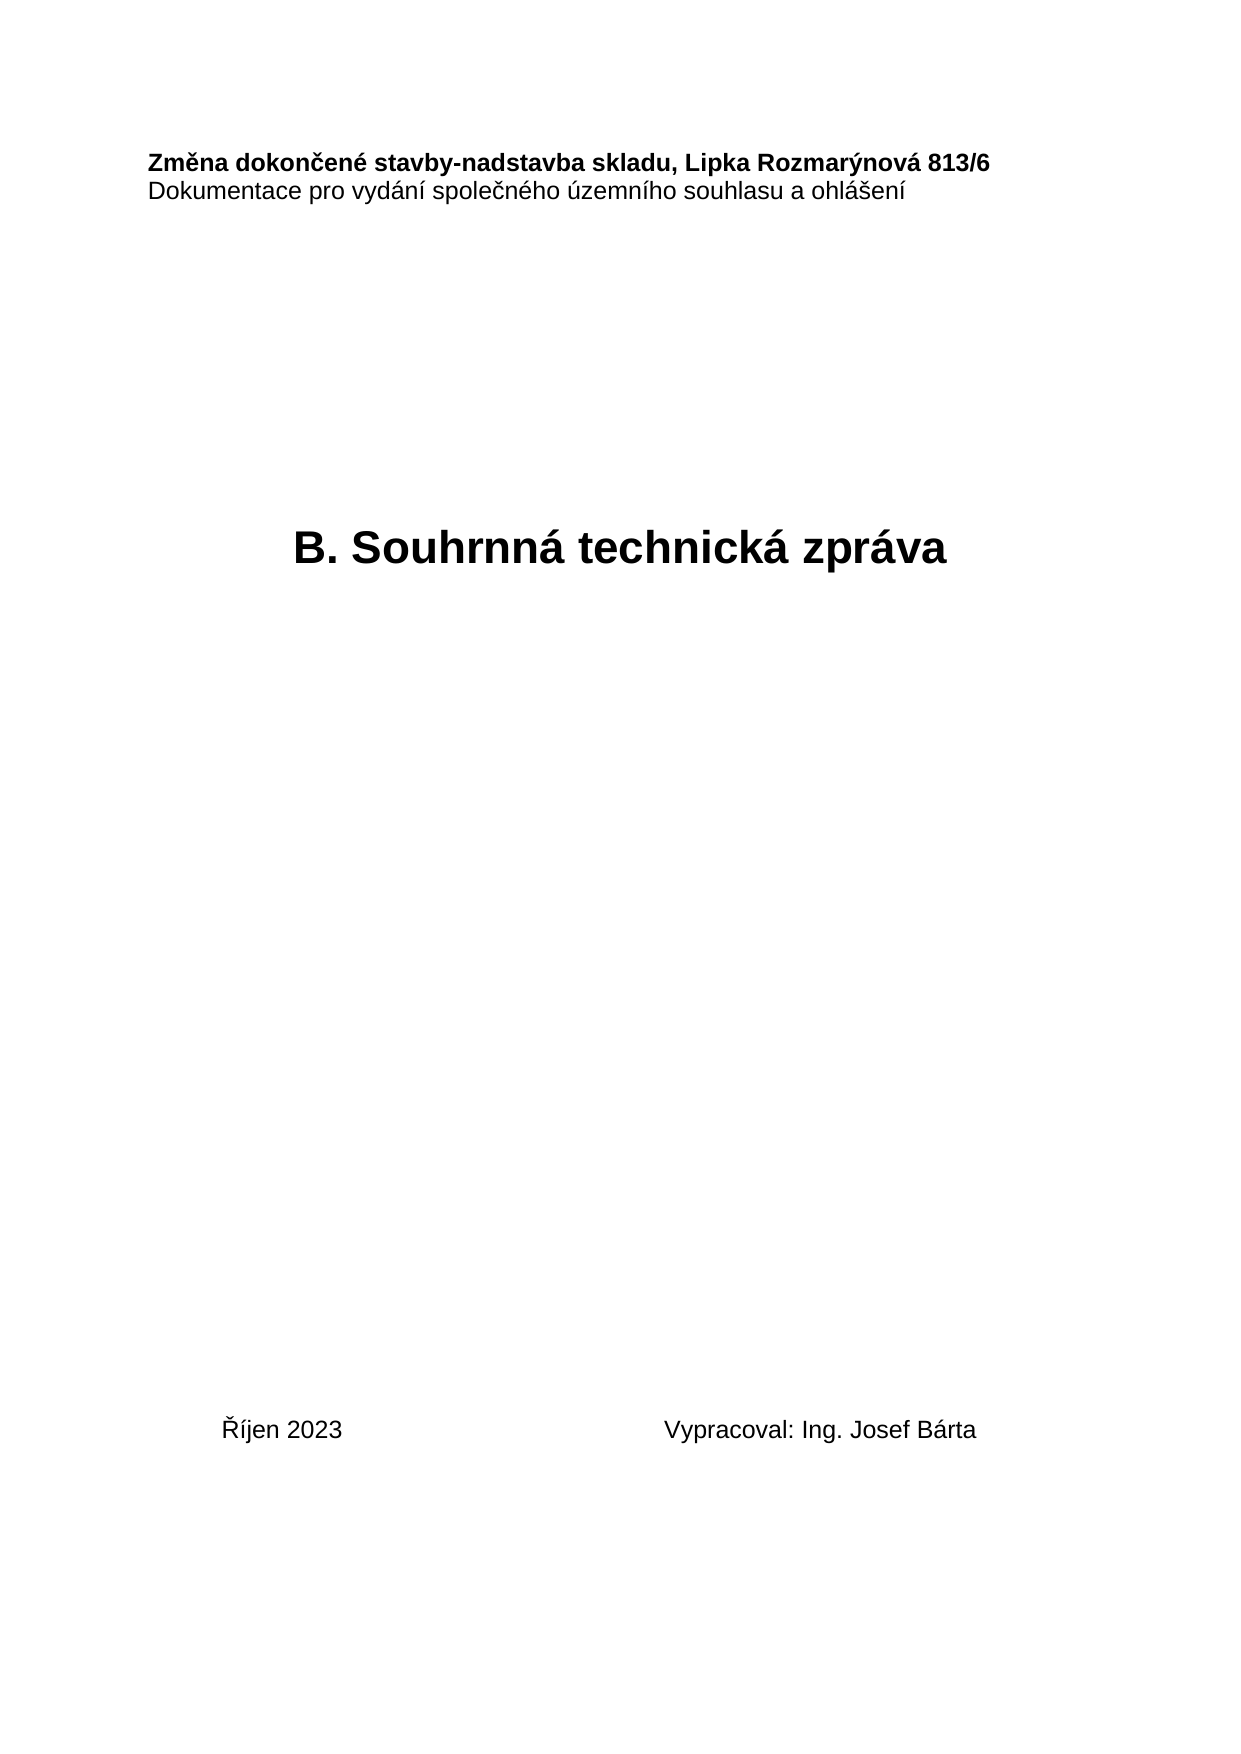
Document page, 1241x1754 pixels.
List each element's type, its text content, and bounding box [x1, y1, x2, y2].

text B. Souhrnná technická zpráva [148, 520, 1093, 573]
text Říjen 2023 Vypracoval: Ing. Josef Bárta [148, 1415, 1093, 1444]
text Změna dokončené stavby-nadstavba skladu, Lipka Rozmarýnová 813/6 [148, 148, 1093, 176]
text Dokumentace pro vydání společného územního souhlasu a ohlášení [148, 176, 1093, 205]
